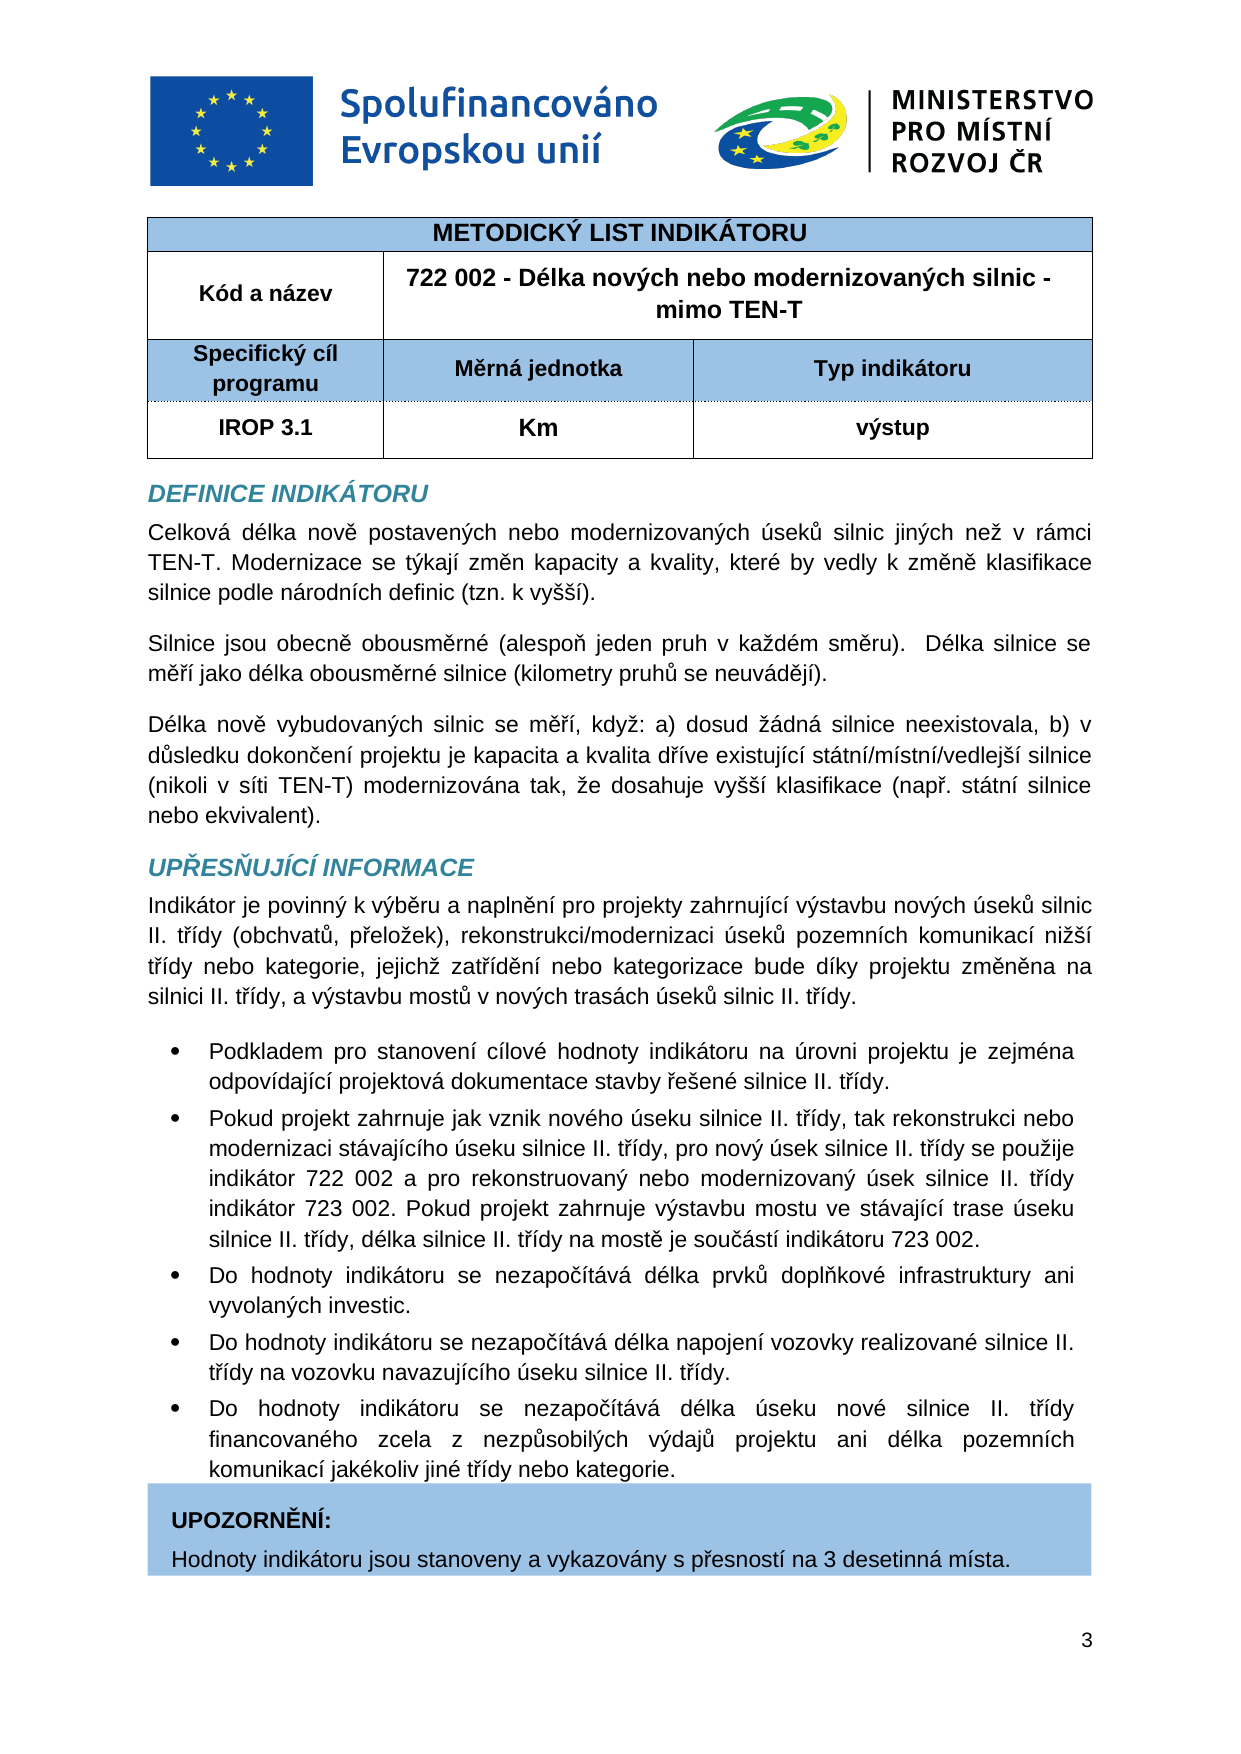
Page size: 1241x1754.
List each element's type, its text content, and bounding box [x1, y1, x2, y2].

text UPOZORNĚNÍ: [171, 1507, 1075, 1533]
subtitle Definice indikátoru [148, 479, 1075, 508]
table_cell 722 002 - Délka nových nebo modernizovaných silnic - mimo TEN-T [384, 252, 1092, 339]
text Celková délka nově postavených nebo modernizovaných úseků silnic jiných než v rámci TEN-T. Modernizace se týkají změn kapacity a kvality, které by vedly k změně klasifikace silnice podle národních definic (tzn. k vyšší). [148, 519, 1093, 605]
table_header METODICKÝ LIST INDIKÁTORU [148, 218, 1092, 251]
table_cell Kód a název [148, 252, 383, 339]
table_cell Typ indikátoru [694, 340, 1092, 401]
text Délka nově vybudovaných silnic se měří, když: a) dosud žádná silnice neexistovala, b) v důsledku dokončení projektu je kapacita a kvalita dříve existující státní/místní/vedlejší silnice (nikoli v síti TEN-T) modernizována tak, že dosahuje vyšší klasifikace (např. státní silnice nebo ekvivalent). [148, 711, 1093, 828]
subtitle Upřesňující informace [148, 853, 1075, 882]
picture [147, 73, 1093, 189]
table_cell IROP 3.1 [148, 401, 383, 457]
text Silnice jsou obecně obousměrné (alespoň jeden pruh v každém směru). Délka silnice se měří jako délka obousměrné silnice (kilometry pruhů se neuvádějí). [148, 630, 1093, 687]
table_cell Km [384, 401, 693, 457]
list Do hodnoty indikátoru se nezapočítává délka napojení vozovky realizované silnice II. třídy na vozovku navazujícího úseku silnice II. třídy. [171, 1329, 1075, 1385]
list Do hodnoty indikátoru se nezapočítává délka úseku nové silnice II. třídy financovaného zcela z nezpůsobilých výdajů projektu ani délka pozemních komunikací jakékoliv jiné třídy nebo kategorie. [171, 1395, 1075, 1482]
table_cell výstup [694, 401, 1092, 457]
list Pokud projekt zahrnuje jak vznik nového úseku silnice II. třídy, tak rekonstrukci nebo modernizaci stávajícího úseku silnice II. třídy, pro nový úsek silnice II. třídy se použije indikátor 722 002 a pro rekonstruovaný nebo modernizovaný úsek silnice II. třídy indikátor 723 002. Pokud projekt zahrnuje výstavbu mostu ve stávající trase úseku silnice II. třídy, délka silnice II. třídy na mostě je součástí indikátoru 723 002. [171, 1105, 1075, 1252]
text Hodnoty indikátoru jsou stanoveny a vykazovány s přesností na 3 desetinná místa. [171, 1546, 1075, 1572]
text Indikátor je povinný k výběru a naplnění pro projekty zahrnující výstavbu nových úseků silnic II. třídy (obchvatů, přeložek), rekonstrukci/modernizaci úseků pozemních komunikací nižší třídy nebo kategorie, jejichž zatřídění nebo kategorizace bude díky projektu změněna na silnici II. třídy, a výstavbu mostů v nových trasách úseků silnic II. třídy. [148, 892, 1093, 1009]
list Podkladem pro stanovení cílové hodnoty indikátoru na úrovni projektu je zejména odpovídající projektová dokumentace stavby řešené silnice II. třídy. [171, 1038, 1075, 1095]
table_cell Měrná jednotka [384, 340, 693, 401]
list Do hodnoty indikátoru se nezapočítává délka prvků doplňkové infrastruktury ani vyvolaných investic. [171, 1262, 1075, 1319]
table_cell Specifický cíl programu [148, 340, 383, 401]
